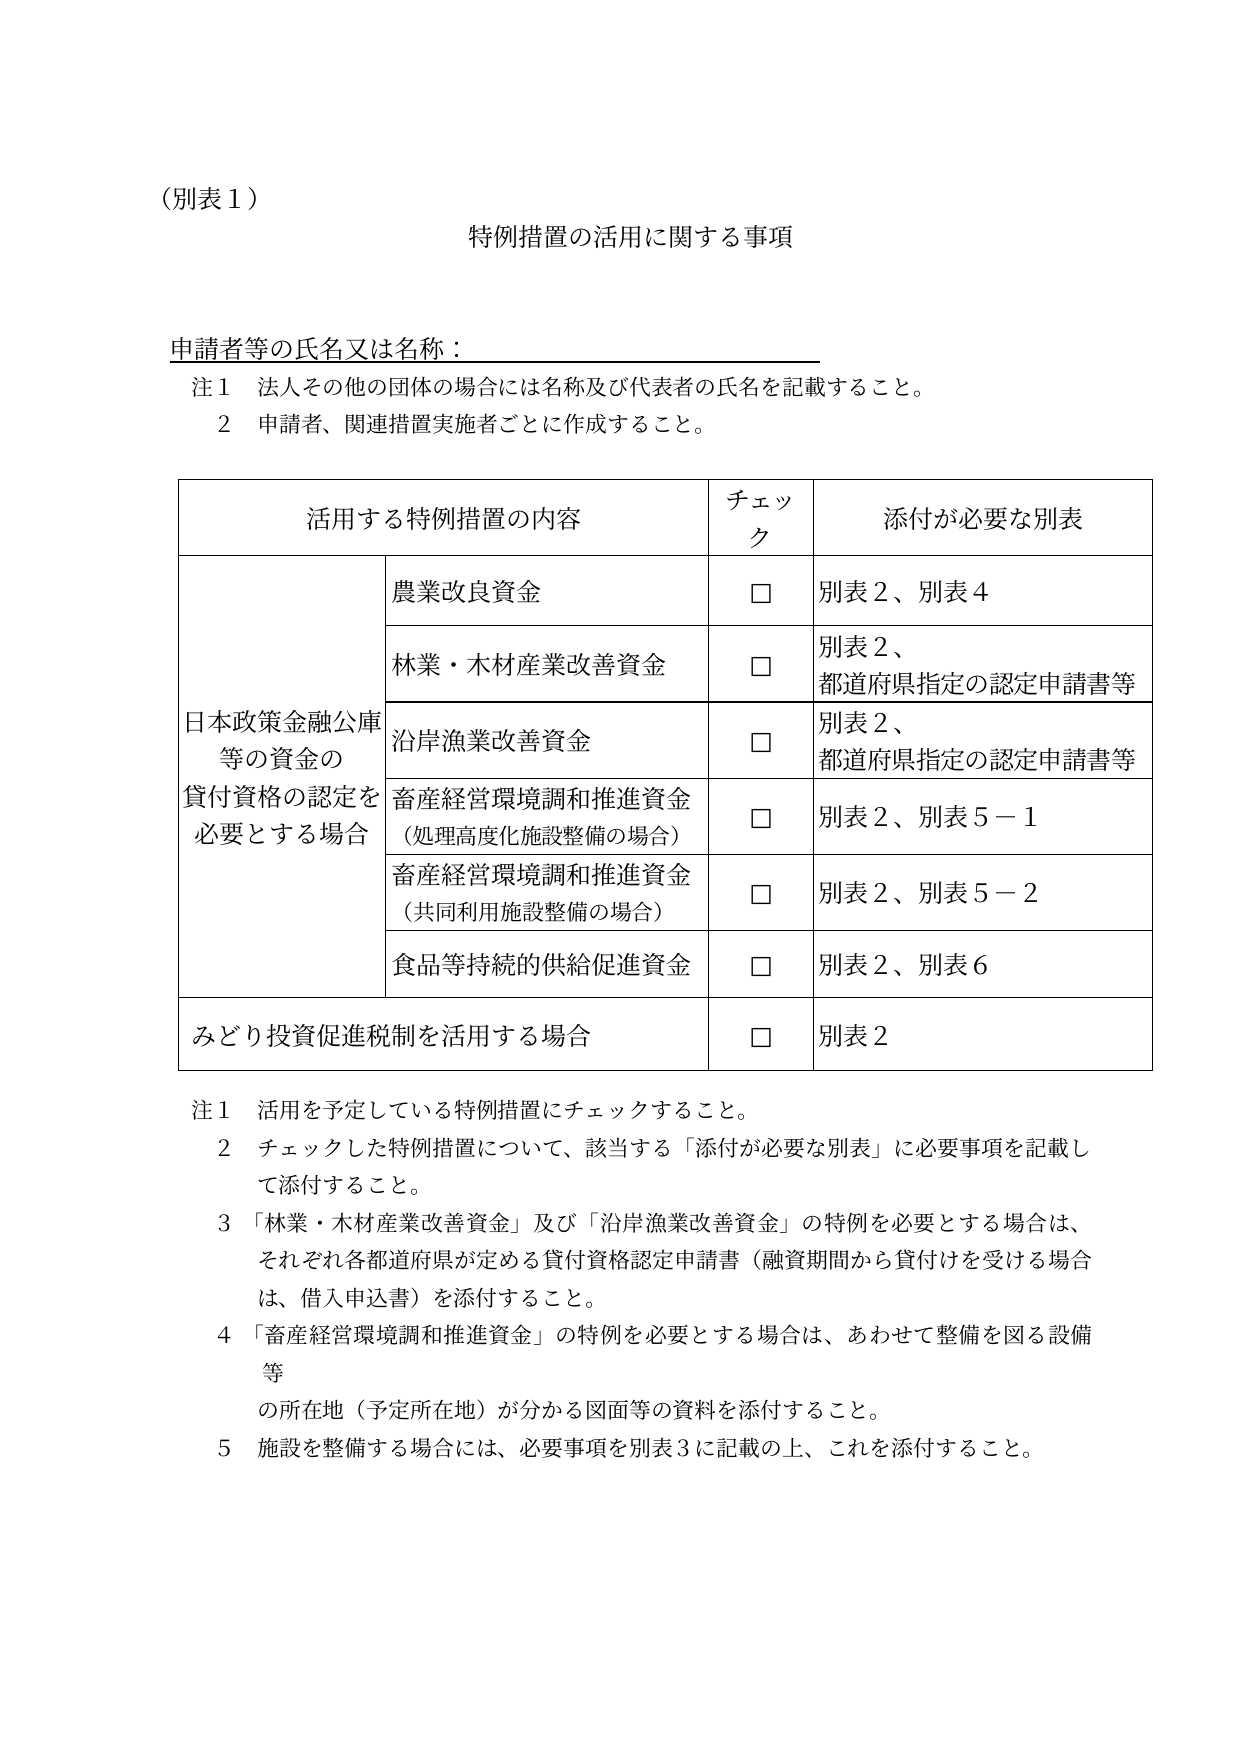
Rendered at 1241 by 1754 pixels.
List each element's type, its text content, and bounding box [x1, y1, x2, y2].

table_cell 別表２ [814, 998, 1152, 1070]
table_cell 日本政策金融公庫等の資金の 貸付資格の認定を必要とする場合 [179, 556, 385, 997]
table_cell みどり投資促進税制を活用する場合 [179, 998, 708, 1070]
table_cell 別表２、別表６ [814, 931, 1152, 997]
text ２ 申請者、関連措置実施者ごとに作成すること。 [191, 404, 1092, 442]
table_cell □ [709, 626, 813, 701]
table_cell 食品等持続的供給促進資金 [386, 931, 708, 997]
text 申請者等の氏名又は名称： [169, 329, 1092, 367]
table_cell □ [709, 556, 813, 625]
table_cell 別表２、 都道府県指定の認定申請書等 [814, 626, 1152, 701]
table_cell 畜産経営環境調和推進資金 （処理高度化施設整備の場合） [386, 779, 708, 853]
table_cell □ [709, 779, 813, 853]
table_cell 別表２、別表５－１ [814, 779, 1152, 853]
text 注１ 活用を予定している特例措置にチェックすること。 [191, 1090, 1092, 1128]
text ４ 「畜産経営環境調和推進資金」の特例を必要とする場合は、あわせて整備を図る設備等 [213, 1315, 1092, 1390]
text ３ 「林業・木材産業改善資金」及び「沿岸漁業改善資金」の特例を必要とする場合は、それぞれ各都道府県が定める貸付資格認定申請書（融資期間から貸付けを受ける場合は、借入申込書）を添付すること。 [213, 1203, 1092, 1315]
table_cell 別表２、 都道府県指定の認定申請書等 [814, 703, 1152, 777]
table_cell 畜産経営環境調和推進資金 （共同利用施設整備の場合） [386, 855, 708, 929]
table_header チェック [709, 480, 813, 555]
text （別表１） [148, 179, 1113, 217]
table_cell □ [709, 703, 813, 777]
table_cell 農業改良資金 [386, 556, 708, 625]
table_cell □ [709, 931, 813, 997]
table_cell □ [709, 998, 813, 1070]
text の所在地（予定所在地）が分かる図面等の資料を添付すること。 [148, 1390, 1092, 1428]
table_cell 林業・木材産業改善資金 [386, 626, 708, 701]
text 特例措置の活用に関する事項 [148, 217, 1113, 254]
table_cell 沿岸漁業改善資金 [386, 703, 708, 777]
table_header 添付が必要な別表 [814, 480, 1152, 555]
table_cell 別表２、別表５－２ [814, 855, 1152, 929]
text ５ 施設を整備する場合には、必要事項を別表３に記載の上、これを添付すること。 [213, 1428, 1092, 1465]
table_cell □ [709, 855, 813, 929]
text ２ チェックした特例措置について、該当する「添付が必要な別表」に必要事項を記載して添付すること。 [213, 1128, 1092, 1203]
table_header 活用する特例措置の内容 [179, 480, 708, 555]
table_cell 別表２、別表４ [814, 556, 1152, 625]
text 注１ 法人その他の団体の場合には名称及び代表者の氏名を記載すること。 [169, 367, 1092, 404]
